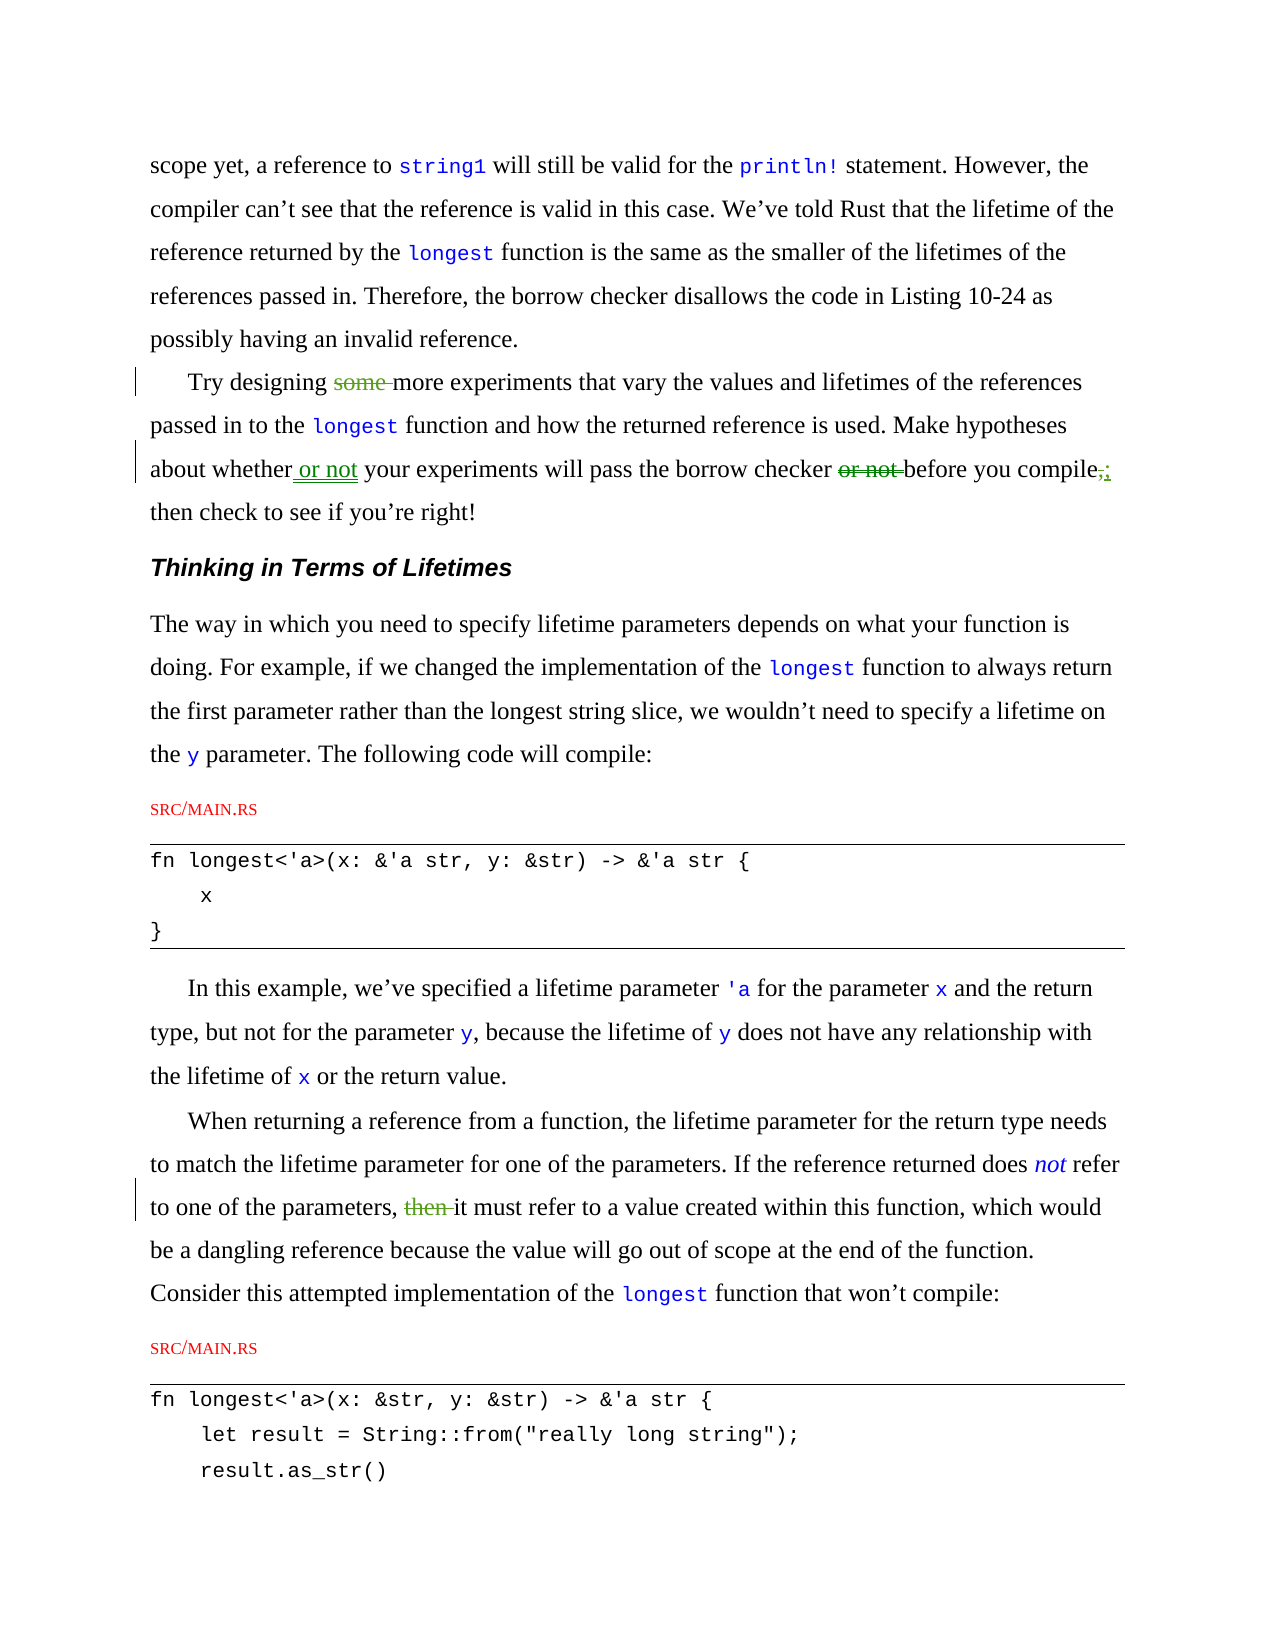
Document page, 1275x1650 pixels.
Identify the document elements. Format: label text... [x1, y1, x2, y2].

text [150, 150, 1125, 353]
text let result = String::from("really long string"); [150, 1424, 1125, 1448]
text result.as_str() [150, 1460, 1125, 1483]
text Thinking in Terms of Lifetimes [150, 553, 1125, 582]
text In this example, we’ve specified a lifetime parameter 'a for the parameter x and the return type, but not for the parameter y, because the lifetime of y does not have any relationship with the lifetime of x or the return value. [150, 973, 1125, 1091]
text fn longest<'a>(x: &str, y: &str) -> &'a str { [150, 1385, 1125, 1413]
text The way in which you need to specify lifetime parameters depends on what your function is doing. For example, if we changed the implementation of the longest function to always return the first parameter rather than the longest string slice, we wouldn’t need to specify a lifetime on the y parameter. The following code will compile: [150, 609, 1125, 768]
text fn longest<'a>(x: &'a str, y: &str) -> &'a str { [150, 845, 1125, 873]
text } [150, 920, 1125, 948]
text Try designing more experiments that vary the values and lifetimes of the references passed in to the longest function and how the returned reference is used. Make hypotheses about whether your experiments will pass the borrow checker before you compile then check to see if you’re right! [150, 367, 1125, 526]
text src/main.rs [150, 796, 1125, 820]
text src/main.rs [150, 1335, 1125, 1359]
text When returning a reference from a function, the lifetime parameter for the return type needs to match the lifetime parameter for one of the parameters. If the reference returned does not refer to one of the parameters, it must refer to a value created within this function, which would be a dangling reference because the value will go out of scope at the end of the function. Consider this attempted implementation of the longest function that won’t compile: [150, 1106, 1125, 1308]
text x [150, 885, 1125, 909]
